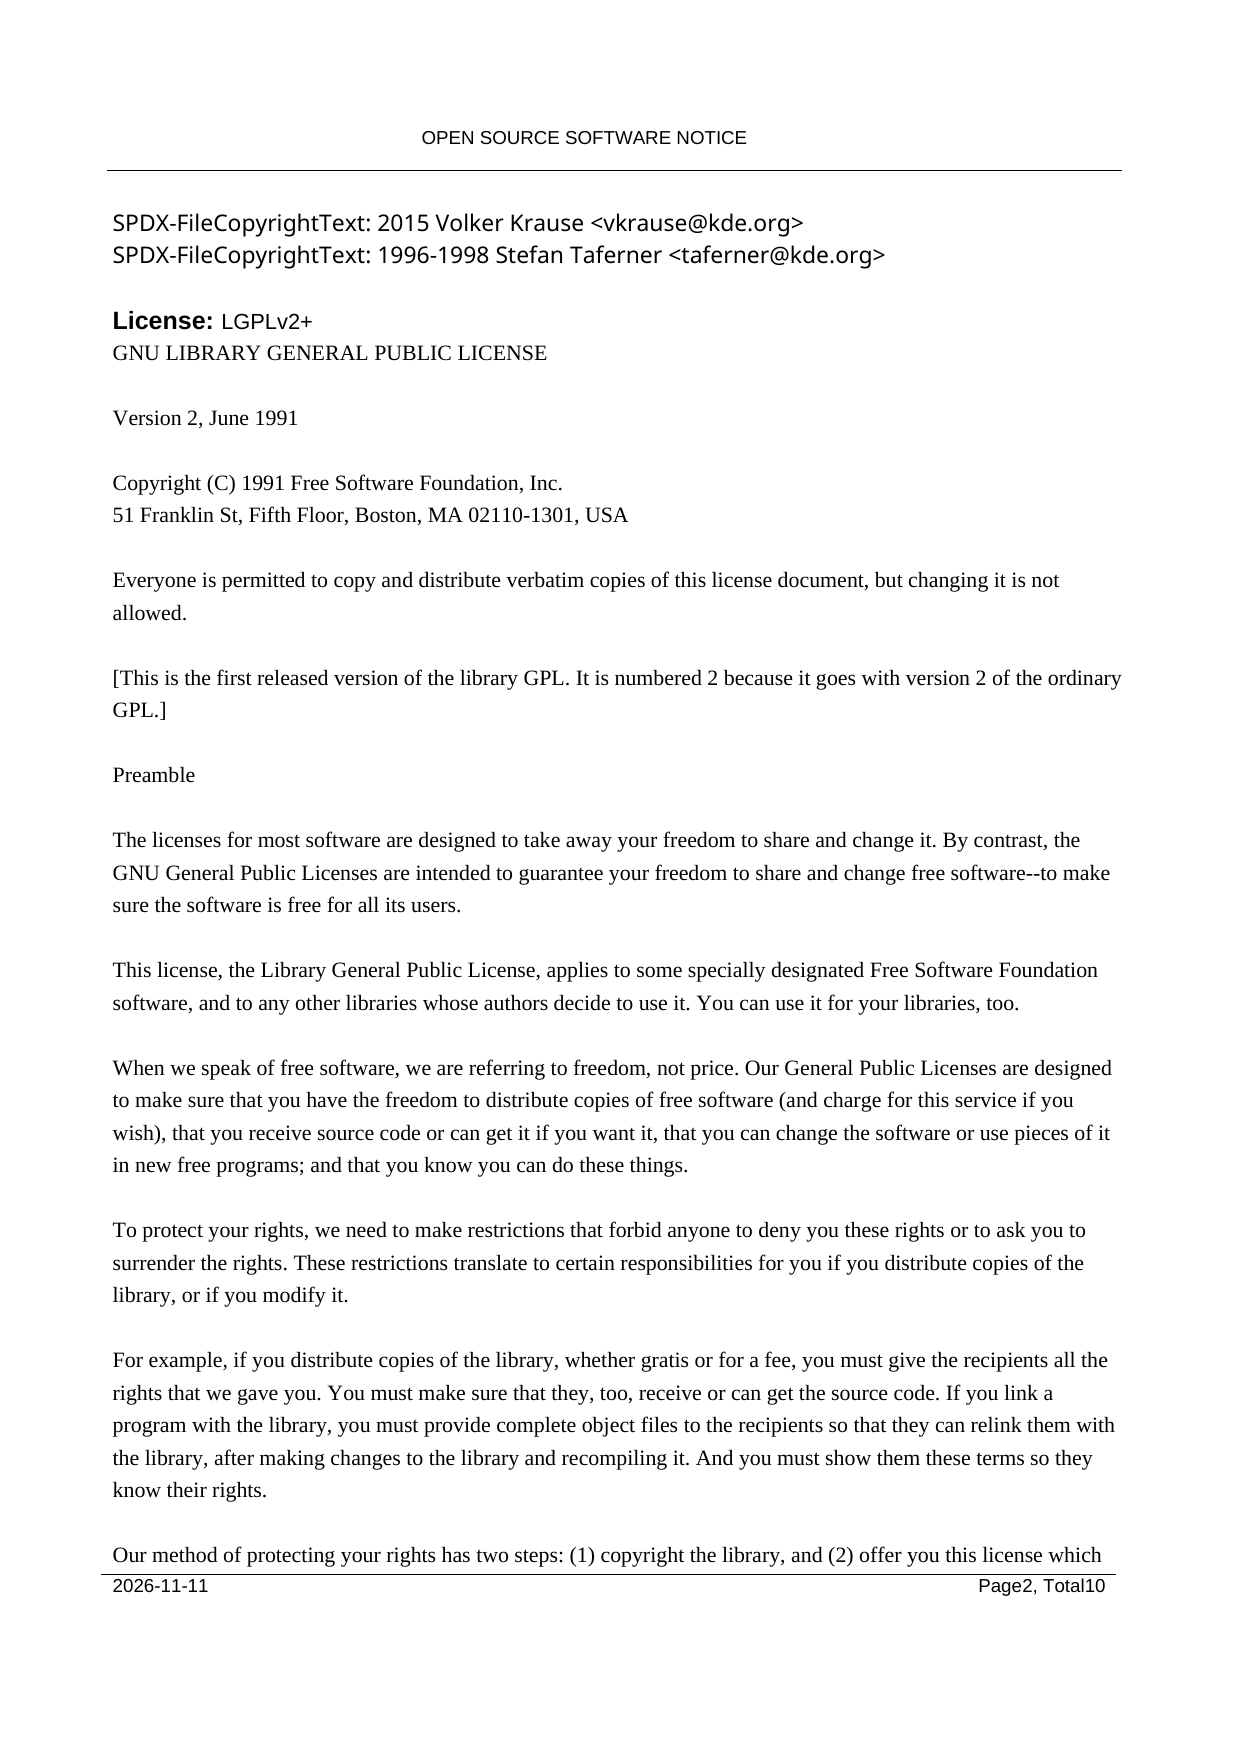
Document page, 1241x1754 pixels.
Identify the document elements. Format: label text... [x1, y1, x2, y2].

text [112, 336, 1128, 1571]
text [112, 206, 1128, 304]
text License: LGPLv2+ [112, 304, 1128, 336]
